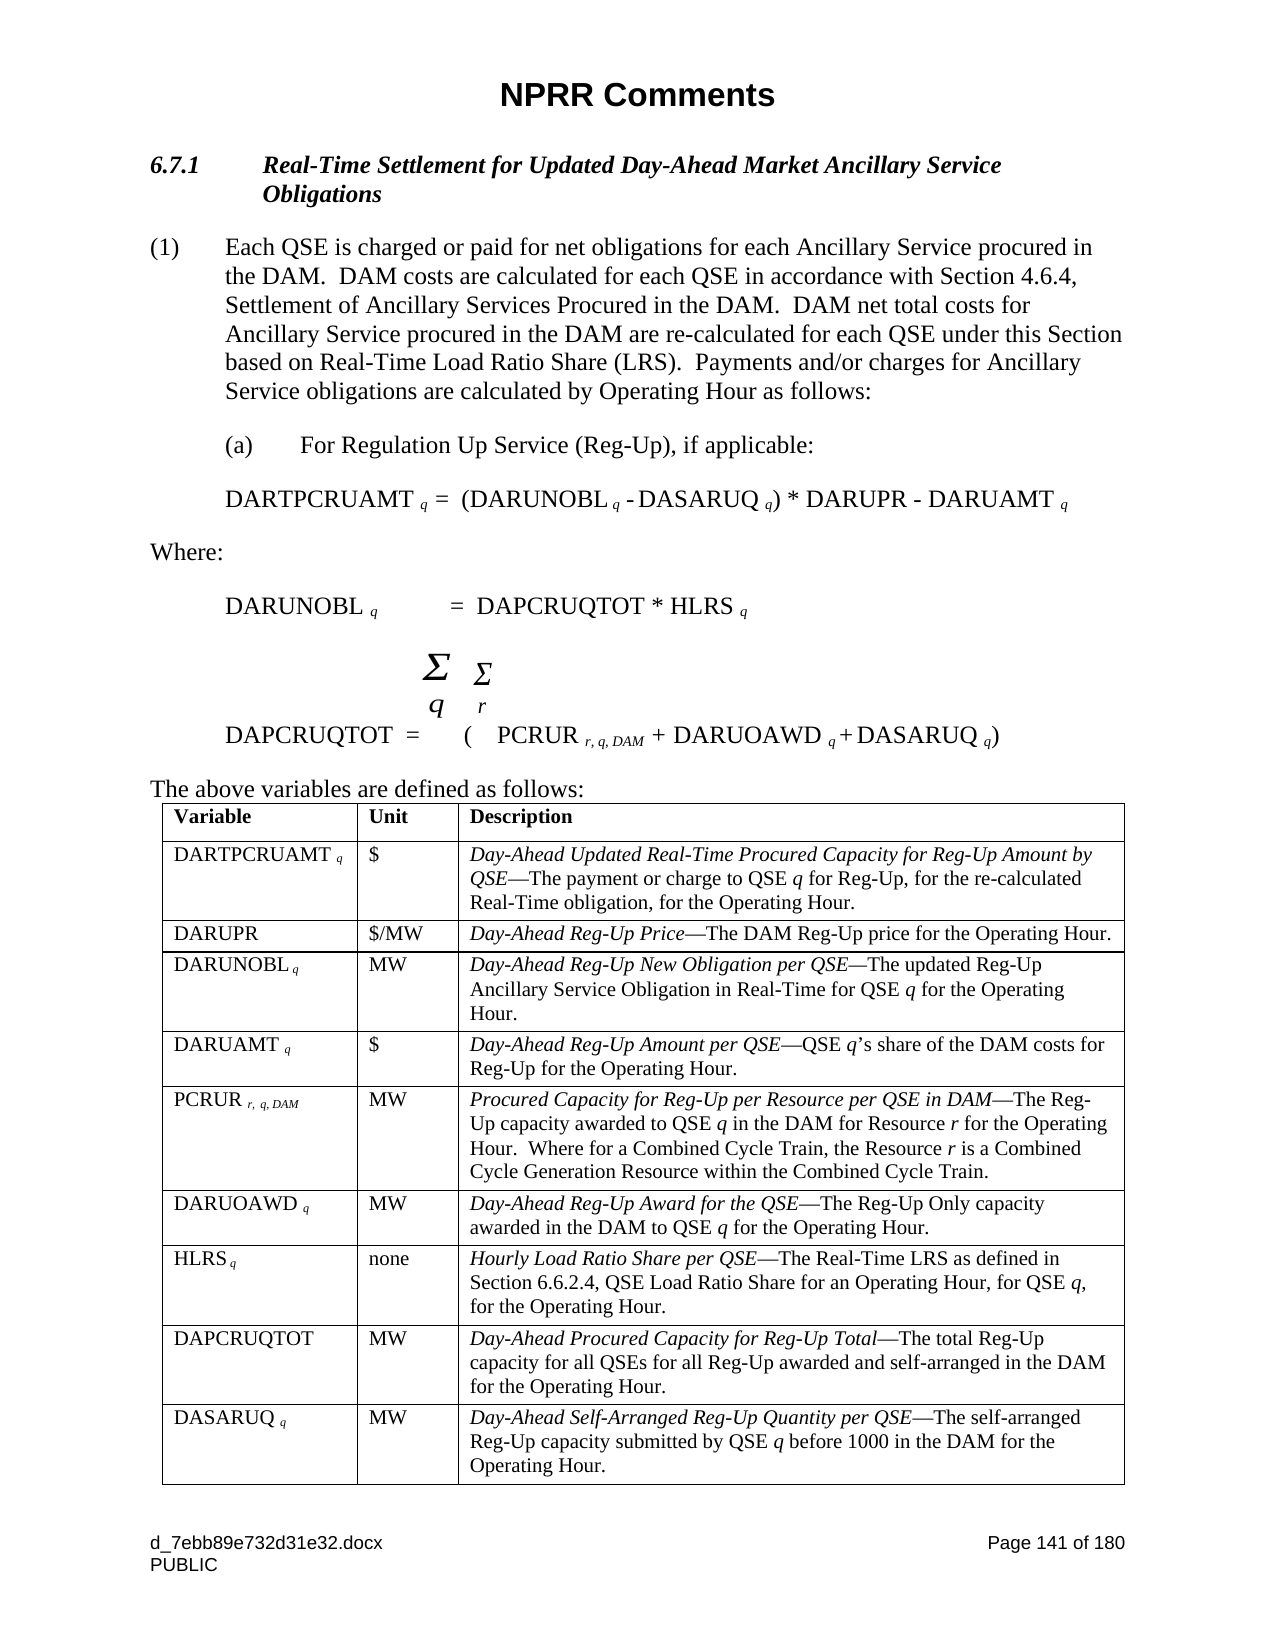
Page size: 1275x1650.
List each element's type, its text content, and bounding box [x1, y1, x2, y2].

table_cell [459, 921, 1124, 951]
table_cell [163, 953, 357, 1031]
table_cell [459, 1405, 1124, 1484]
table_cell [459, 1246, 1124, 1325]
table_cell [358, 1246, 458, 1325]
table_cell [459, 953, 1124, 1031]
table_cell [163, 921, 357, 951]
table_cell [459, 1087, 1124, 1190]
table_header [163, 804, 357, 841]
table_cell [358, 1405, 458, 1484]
text DARUNOBL q = DAPCRUQTOT * HLRS q [225, 591, 1125, 620]
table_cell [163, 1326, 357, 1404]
text (1) Each QSE is charged or paid for net obligations for each Ancillary Service procured in the DAM. DAM costs are calculated for each QSE in accordance with Section 4.6.4, Settlement of Ancillary Services Procured in the DAM. DAM net total costs for Ancillary Service procured in the DAM are re-calculated for each QSE under this Section based on Real-Time Load Ratio Share (LRS). Payments and/or charges for Ancillary Service obligations are calculated by Operating Hour as follows: [150, 232, 1125, 405]
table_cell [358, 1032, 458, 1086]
text DAPCRUQTOT = (PCRUR r, q, DAM + DARUOAWD q + DASARUQ q) [225, 645, 1125, 749]
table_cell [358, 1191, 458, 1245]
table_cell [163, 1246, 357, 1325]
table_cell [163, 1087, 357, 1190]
text The above variables are defined as follows: [150, 774, 1125, 803]
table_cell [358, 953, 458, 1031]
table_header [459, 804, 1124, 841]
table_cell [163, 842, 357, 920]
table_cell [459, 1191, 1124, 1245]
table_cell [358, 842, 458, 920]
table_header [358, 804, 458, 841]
text DARTPCRUAMT q = (DARUNOBL q - DASARUQ q) * DARUPR - DARUAMT q [225, 484, 1125, 512]
text (a) For Regulation Up Service (Reg-Up), if applicable: [225, 430, 1125, 459]
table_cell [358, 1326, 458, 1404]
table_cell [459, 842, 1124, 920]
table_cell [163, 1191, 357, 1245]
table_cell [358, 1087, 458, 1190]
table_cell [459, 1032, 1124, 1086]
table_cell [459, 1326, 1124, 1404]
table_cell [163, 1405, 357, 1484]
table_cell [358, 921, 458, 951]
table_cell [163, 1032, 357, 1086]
text Where: [150, 537, 1125, 566]
text 6.7.1 Real-Time Settlement for Updated Day-Ahead Market Ancillary Service Obligations [150, 150, 1125, 207]
